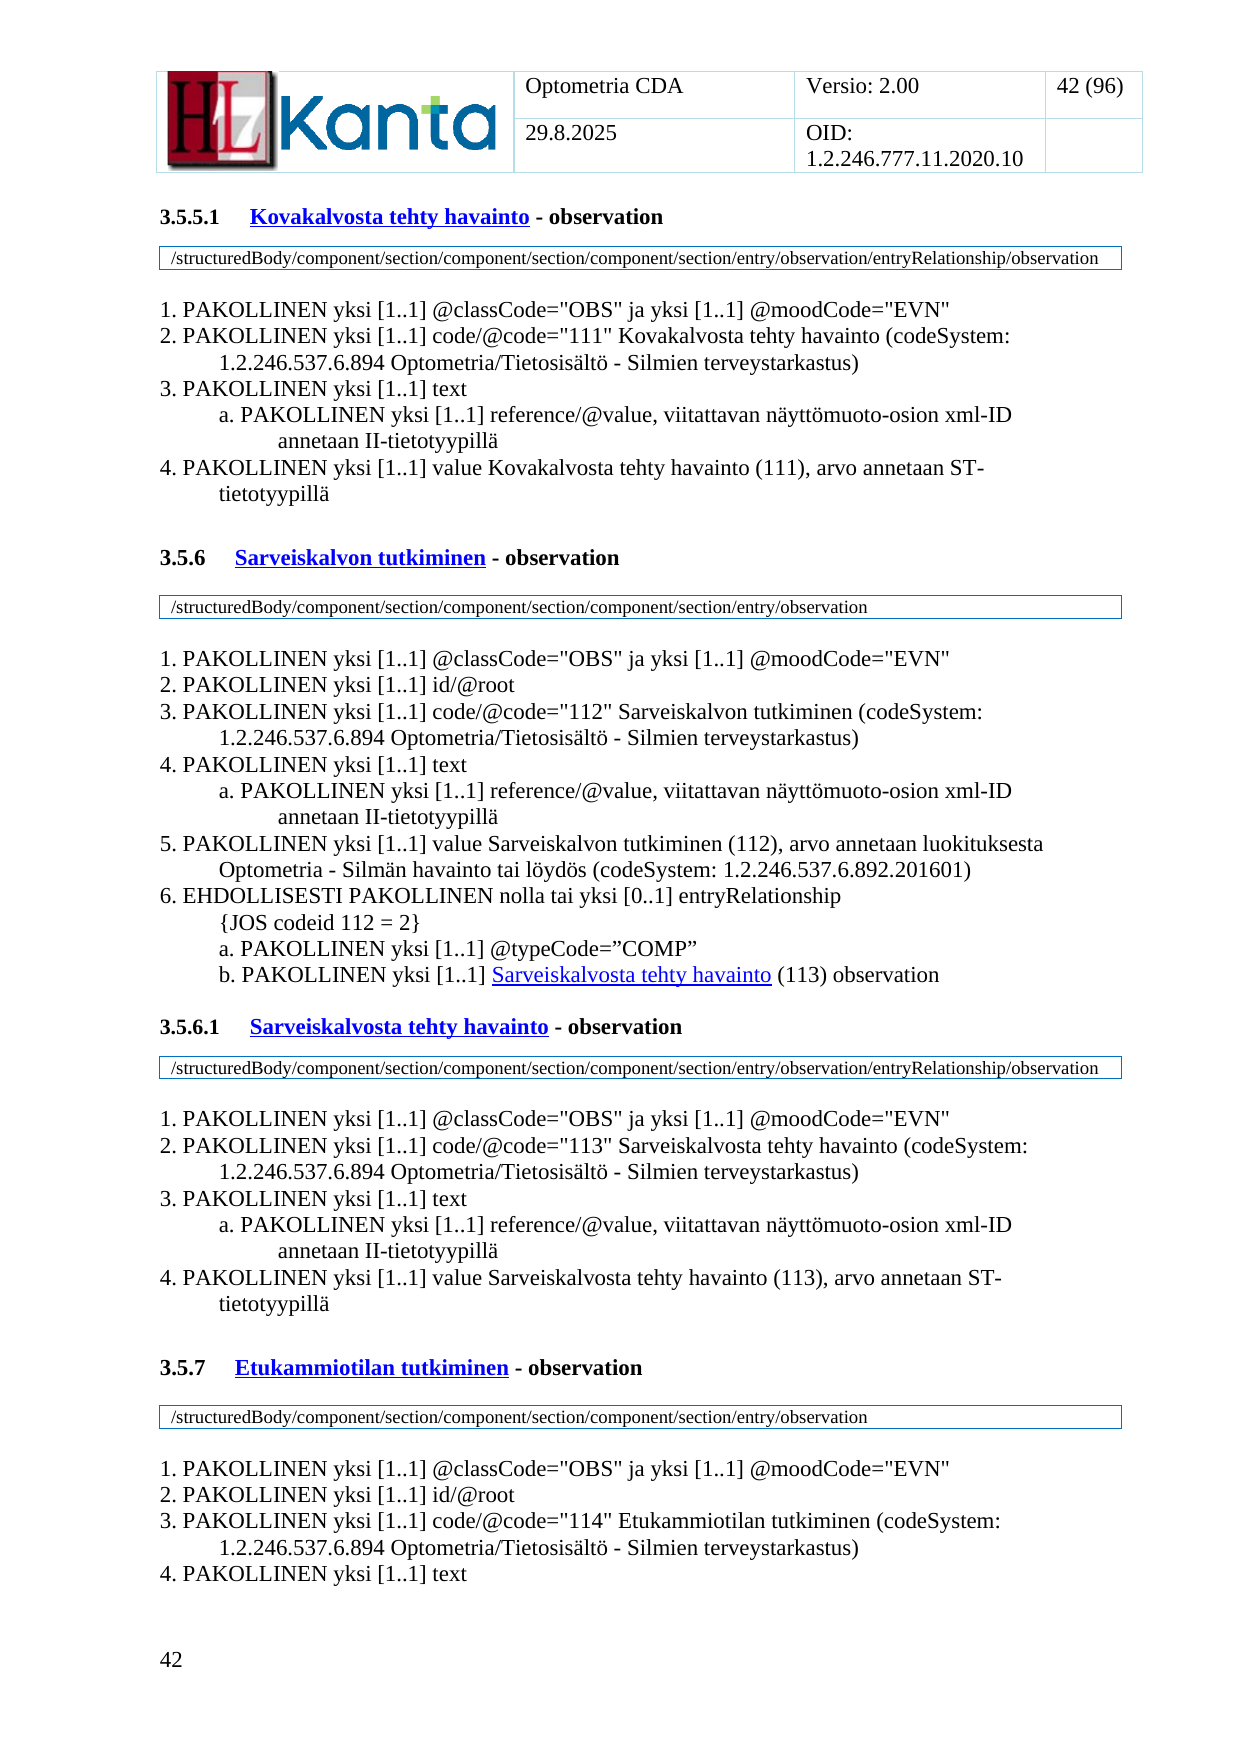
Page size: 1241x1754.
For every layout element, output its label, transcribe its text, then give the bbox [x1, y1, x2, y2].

text 2. PAKOLLINEN yksi [1..1] id/@root [159, 1481, 1081, 1508]
text a. PAKOLLINEN yksi [1..1] @typeCode=”COMP” [218, 935, 1081, 961]
text 3. PAKOLLINEN yksi [1..1] code/@code="112" Sarveiskalvon tutkiminen (codeSystem: 1.2.246.537.6.894 Optometria/Tietosisältö - Silmien terveystarkastus) [159, 698, 1081, 751]
text 3. PAKOLLINEN yksi [1..1] text [159, 375, 1081, 401]
text 5. PAKOLLINEN yksi [1..1] value Sarveiskalvon tutkiminen (112), arvo annetaan luokituksesta Optometria - Silmän havainto tai löydös (codeSystem: 1.2.246.537.6.892.201601) [159, 830, 1081, 882]
table_header /structuredBody/component/section/component/section/component/section/entry/observation/entryRelationship/observation [160, 1057, 1121, 1078]
text 4. PAKOLLINEN yksi [1..1] value Sarveiskalvosta tehty havainto (113), arvo annetaan ST-tietotyypillä [159, 1264, 1081, 1316]
text b. PAKOLLINEN yksi [1..1] Sarveiskalvosta tehty havainto (113) observation [218, 961, 1081, 988]
text a. PAKOLLINEN yksi [1..1] reference/@value, viitattavan näyttömuoto-osion xml-ID annetaan II-tietotyypillä [218, 777, 1081, 830]
text 1. PAKOLLINEN yksi [1..1] @classCode="OBS" ja yksi [1..1] @moodCode="EVN" [159, 1455, 1081, 1481]
picture [281, 96, 496, 150]
text 1. PAKOLLINEN yksi [1..1] @classCode="OBS" ja yksi [1..1] @moodCode="EVN" [159, 645, 1081, 672]
table_header /structuredBody/component/section/component/section/component/section/entry/observation/entryRelationship/observation [160, 247, 1121, 268]
table_header /structuredBody/component/section/component/section/component/section/entry/observation [160, 596, 1121, 618]
table_header /structuredBody/component/section/component/section/component/section/entry/observation [160, 1406, 1121, 1427]
text a. PAKOLLINEN yksi [1..1] reference/@value, viitattavan näyttömuoto-osion xml-ID annetaan II-tietotyypillä [218, 1211, 1081, 1264]
text 2. PAKOLLINEN yksi [1..1] code/@code="113" Sarveiskalvosta tehty havainto (codeSystem: 1.2.246.537.6.894 Optometria/Tietosisältö - Silmien terveystarkastus) [159, 1132, 1081, 1184]
text 4. PAKOLLINEN yksi [1..1] value Kovakalvosta tehty havainto (111), arvo annetaan ST-tietotyypillä [159, 454, 1081, 507]
text {JOS codeid 112 = 2} [218, 909, 1081, 935]
text 2. PAKOLLINEN yksi [1..1] code/@code="111" Kovakalvosta tehty havainto (codeSystem: 1.2.246.537.6.894 Optometria/Tietosisältö - Silmien terveystarkastus) [159, 322, 1081, 375]
subtitle Etukammiotilan tutkiminen - observation [159, 1354, 1081, 1380]
picture [167, 71, 279, 171]
text 4. PAKOLLINEN yksi [1..1] text [159, 751, 1081, 777]
text 6. EHDOLLISESTI PAKOLLINEN nolla tai yksi [0..1] entryRelationship [159, 882, 1081, 909]
text 2. PAKOLLINEN yksi [1..1] id/@root [159, 672, 1081, 698]
subtitle Sarveiskalvon tutkiminen - observation [159, 544, 1081, 571]
text a. PAKOLLINEN yksi [1..1] reference/@value, viitattavan näyttömuoto-osion xml-ID annetaan II-tietotyypillä [218, 401, 1081, 454]
subtitle Sarveiskalvosta tehty havainto - observation [159, 1013, 1081, 1039]
text 1. PAKOLLINEN yksi [1..1] @classCode="OBS" ja yksi [1..1] @moodCode="EVN" [159, 296, 1081, 322]
text 1. PAKOLLINEN yksi [1..1] @classCode="OBS" ja yksi [1..1] @moodCode="EVN" [159, 1106, 1081, 1132]
text 4. PAKOLLINEN yksi [1..1] text [159, 1560, 1081, 1587]
text 3. PAKOLLINEN yksi [1..1] code/@code="114" Etukammiotilan tutkiminen (codeSystem: 1.2.246.537.6.894 Optometria/Tietosisältö - Silmien terveystarkastus) [159, 1508, 1081, 1560]
text 3. PAKOLLINEN yksi [1..1] text [159, 1184, 1081, 1211]
subtitle Kovakalvosta tehty havainto - observation [159, 203, 1081, 229]
